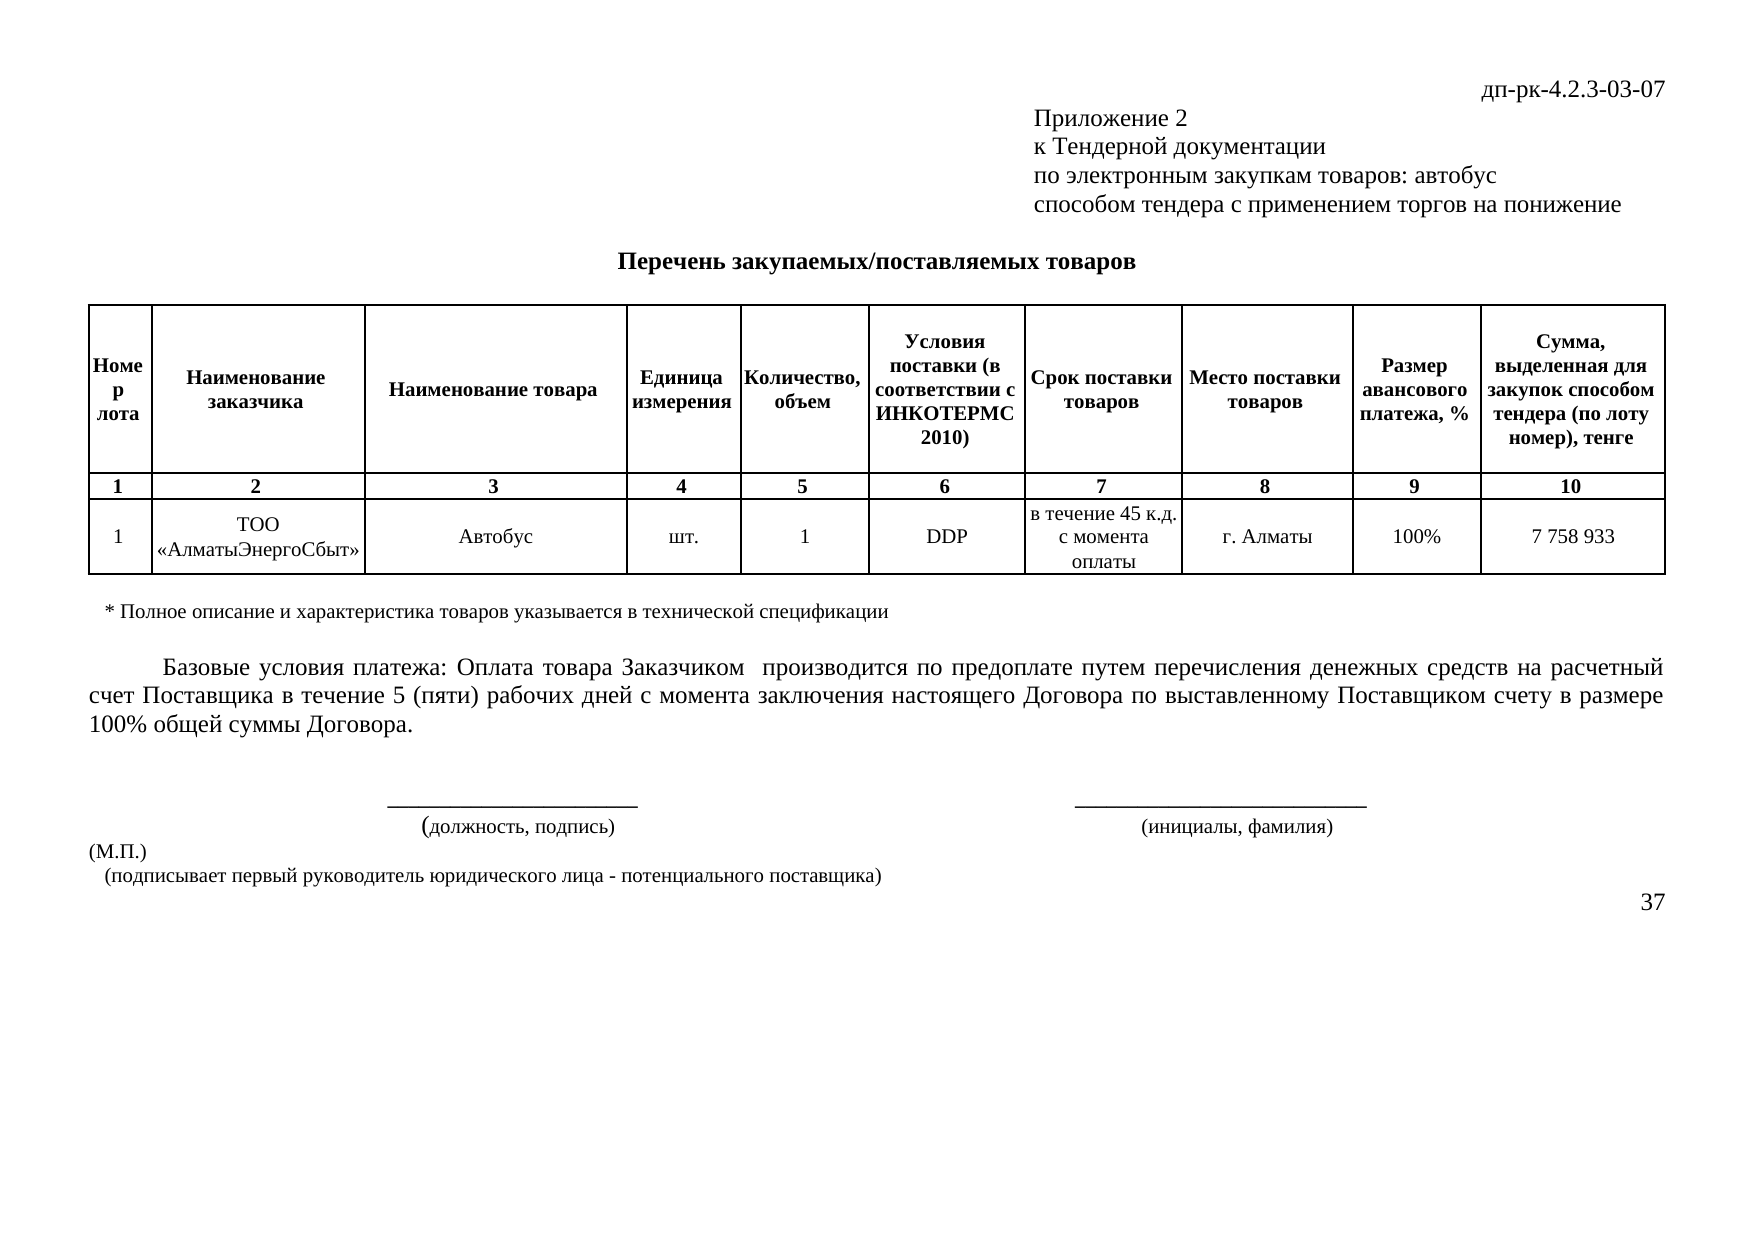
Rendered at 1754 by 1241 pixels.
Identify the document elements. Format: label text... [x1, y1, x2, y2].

table_cell 5 [742, 474, 868, 498]
text Приложение 2 [1034, 103, 1665, 131]
table_cell 7 758 933 [1482, 500, 1664, 573]
table_cell 8 [1183, 474, 1352, 498]
table_cell 4 [628, 474, 740, 498]
table_header Наименование заказчика [153, 306, 364, 472]
text Базовые условия платежа: Оплата товара Заказчиком производится по предоплате путем перечисления денежных средств на расчетный счет Поставщика в течение 5 (пяти) рабочих дней с момента заключения настоящего Договора по выставленному Поставщиком счету в размере 100% общей суммы Договора. [89, 652, 1665, 738]
table_cell 9 [1354, 474, 1480, 498]
table_cell в течение 45 к.д. с момента оплаты [1026, 500, 1181, 573]
text Перечень закупаемых/поставляемых товаров [89, 246, 1665, 275]
text * Полное описание и характеристика товаров указывается в технической спецификации [89, 599, 1665, 623]
table_header Сумма, выделенная для закупок способом тендера (по лоту номер), тенге [1482, 306, 1664, 472]
table_cell шт. [628, 500, 740, 573]
text 37 [89, 887, 1665, 916]
table_cell Автобус [366, 500, 626, 573]
table_cell 3 [366, 474, 626, 498]
table_cell ТОО «АлматыЭнергоСбыт» [153, 500, 364, 573]
table_cell г. Алматы [1183, 500, 1352, 573]
table_cell 100% [1354, 500, 1480, 573]
table_cell 6 [870, 474, 1024, 498]
table_header Наименование товара [366, 306, 626, 472]
table_header Номер лота [90, 306, 151, 472]
text способом тендера с применением торгов на понижение [1034, 189, 1695, 218]
table_cell 1 [742, 500, 868, 573]
text (М.П.) (подписывает первый руководитель юридического лица - потенциального поставщика) [89, 839, 1665, 887]
table_header Место поставки товаров [1183, 306, 1352, 472]
table_cell 10 [1482, 474, 1664, 498]
table_cell DDP [870, 500, 1024, 573]
table_cell 1 [90, 500, 151, 573]
table_header Условия поставки (в соответствии с ИНКОТЕРМС 2010) [870, 306, 1024, 472]
table_header Размер авансового платежа, % [1354, 306, 1480, 472]
table_header Срок поставки товаров [1026, 306, 1181, 472]
text (должность, подпись) (инициалы, фамилия) [89, 810, 1665, 839]
table_cell 1 [90, 474, 151, 498]
table_header Единица измерения [628, 306, 740, 472]
table_cell 2 [153, 474, 364, 498]
text по электронным закупкам товаров: автобус [1034, 160, 1695, 189]
text к Тендерной документации [1034, 131, 1665, 160]
table_cell 7 [1026, 474, 1181, 498]
table_header Количество, объем [742, 306, 868, 472]
text ________________________ ____________________________ [89, 786, 1665, 810]
